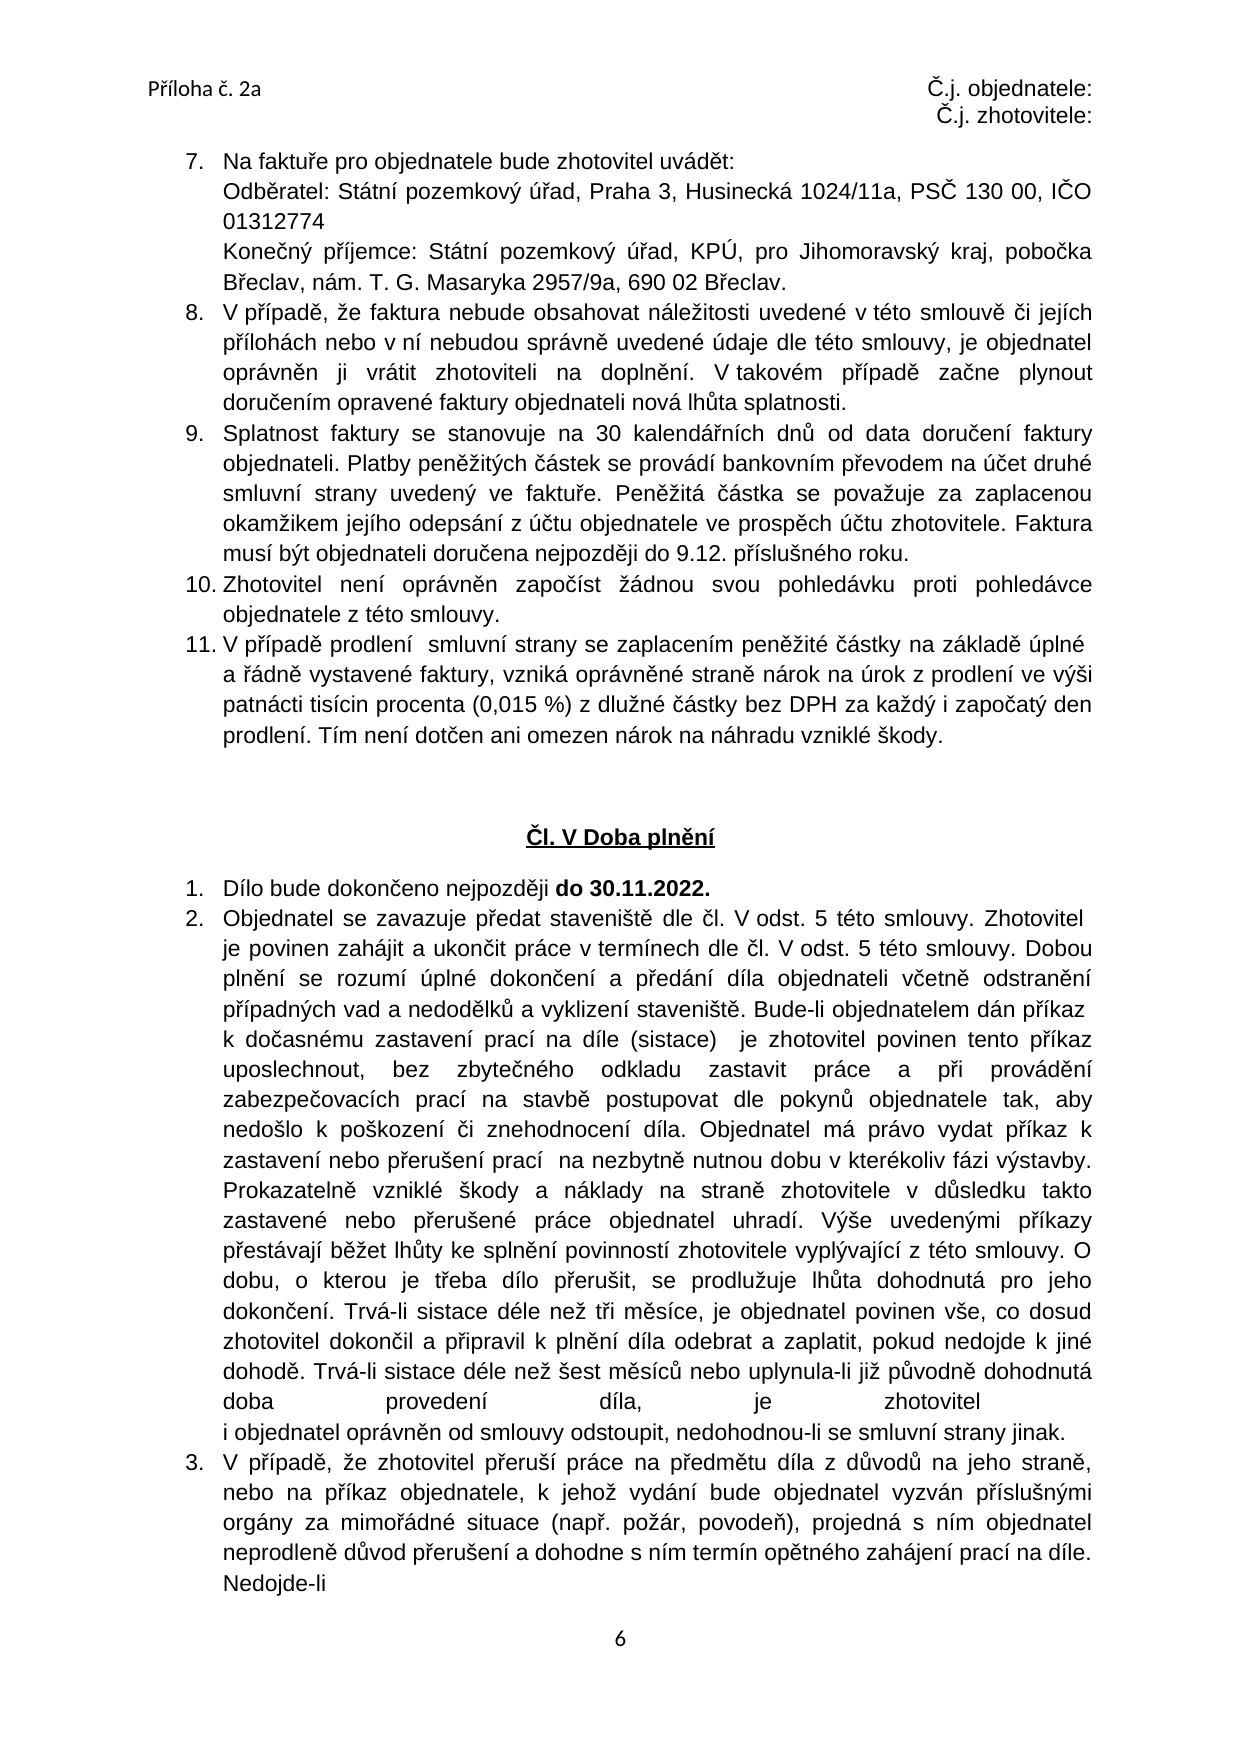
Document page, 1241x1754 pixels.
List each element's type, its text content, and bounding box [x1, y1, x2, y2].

list V případě prodlení smluvní strany se zaplacením peněžité částky na základě úplné a řádně vystavené faktury, vzniká oprávněné straně nárok na úrok z prodlení ve výši patnácti tisícin procenta (0,015 %) z dlužné částky bez DPH za každý i započatý den prodlení. Tím není dotčen ani omezen nárok na náhradu vzniklé škody. [185, 631, 1093, 748]
list Zhotovitel není oprávněn započíst žádnou svou pohledávku proti pohledávce objednatele z této smlouvy. [185, 571, 1093, 627]
list Konečný příjemce: Státní pozemkový úřad, KPÚ, pro Jihomoravský kraj, pobočka Břeclav, nám. T. G. Masaryka 2957/9a, 690 02 Břeclav. [223, 238, 1093, 295]
text Čl. V Doba plnění [148, 824, 1093, 850]
list Splatnost faktury se stanovuje na 30 kalendářních dnů od data doručení faktury objednateli. Platby peněžitých částek se provádí bankovním převodem na účet druhé smluvní strany uvedený ve faktuře. Peněžitá částka se považuje za zaplacenou okamžikem jejího odepsání z účtu objednatele ve prospěch účtu zhotovitele. Faktura musí být objednateli doručena nejpozději do 9.12. příslušného roku. [185, 419, 1093, 567]
list Na faktuře pro objednatele bude zhotovitel uvádět: [185, 148, 1093, 174]
list Dílo bude dokončeno nejpozději do 30.11.2022. [185, 875, 1093, 901]
list Objednatel se zavazuje předat staveniště dle čl. V odst. 5 této smlouvy. Zhotovitel je povinen zahájit a ukončit práce v termínech dle čl. V odst. 5 této smlouvy. Dobou plnění se rozumí úplné dokončení a předání díla objednateli včetně odstranění případných vad a nedodělků a vyklizení staveniště. Bude-li objednatelem dán příkaz k dočasnému zastavení prací na díle (sistace) je zhotovitel povinen tento příkaz uposlechnout, bez zbytečného odkladu zastavit práce a při provádění zabezpečovacích prací na stavbě postupovat dle pokynů objednatele tak, aby nedošlo k poškození či znehodnocení díla. Objednatel má právo vydat příkaz k zastavení nebo přerušení prací na nezbytně nutnou dobu v kterékoliv fázi výstavby. Prokazatelně vzniklé škody a náklady na straně zhotovitele v důsledku takto zastavené nebo přerušené práce objednatel uhradí. Výše uvedenými příkazy přestávají běžet lhůty ke splnění povinností zhotovitele vyplývající z této smlouvy. O dobu, o kterou je třeba dílo přerušit, se prodlužuje lhůta dohodnutá pro jeho dokončení. Trvá-li sistace déle než tři měsíce, je objednatel povinen vše, co dosud zhotovitel dokončil a připravil k plnění díla odebrat a zaplatit, pokud nedojde k jiné dohodě. Trvá-li sistace déle než šest měsíců nebo uplynula-li již původně dohodnutá doba provedení díla, je zhotovitel i objednatel oprávněn od smlouvy odstoupit, nedohodnou-li se smluvní strany jinak. [185, 905, 1093, 1445]
list V případě, že faktura nebude obsahovat náležitosti uvedené v této smlouvě či jejích přílohách nebo v ní nebudou správně uvedené údaje dle této smlouvy, je objednatel oprávněn ji vrátit zhotoviteli na doplnění. V takovém případě začne plynout doručením opravené faktury objednateli nová lhůta splatnosti. [185, 299, 1093, 416]
list Odběratel: Státní pozemkový úřad, Praha 3, Husinecká 1024/11a, PSČ 130 00, IČO 01312774 [223, 178, 1093, 234]
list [185, 1449, 1093, 1596]
